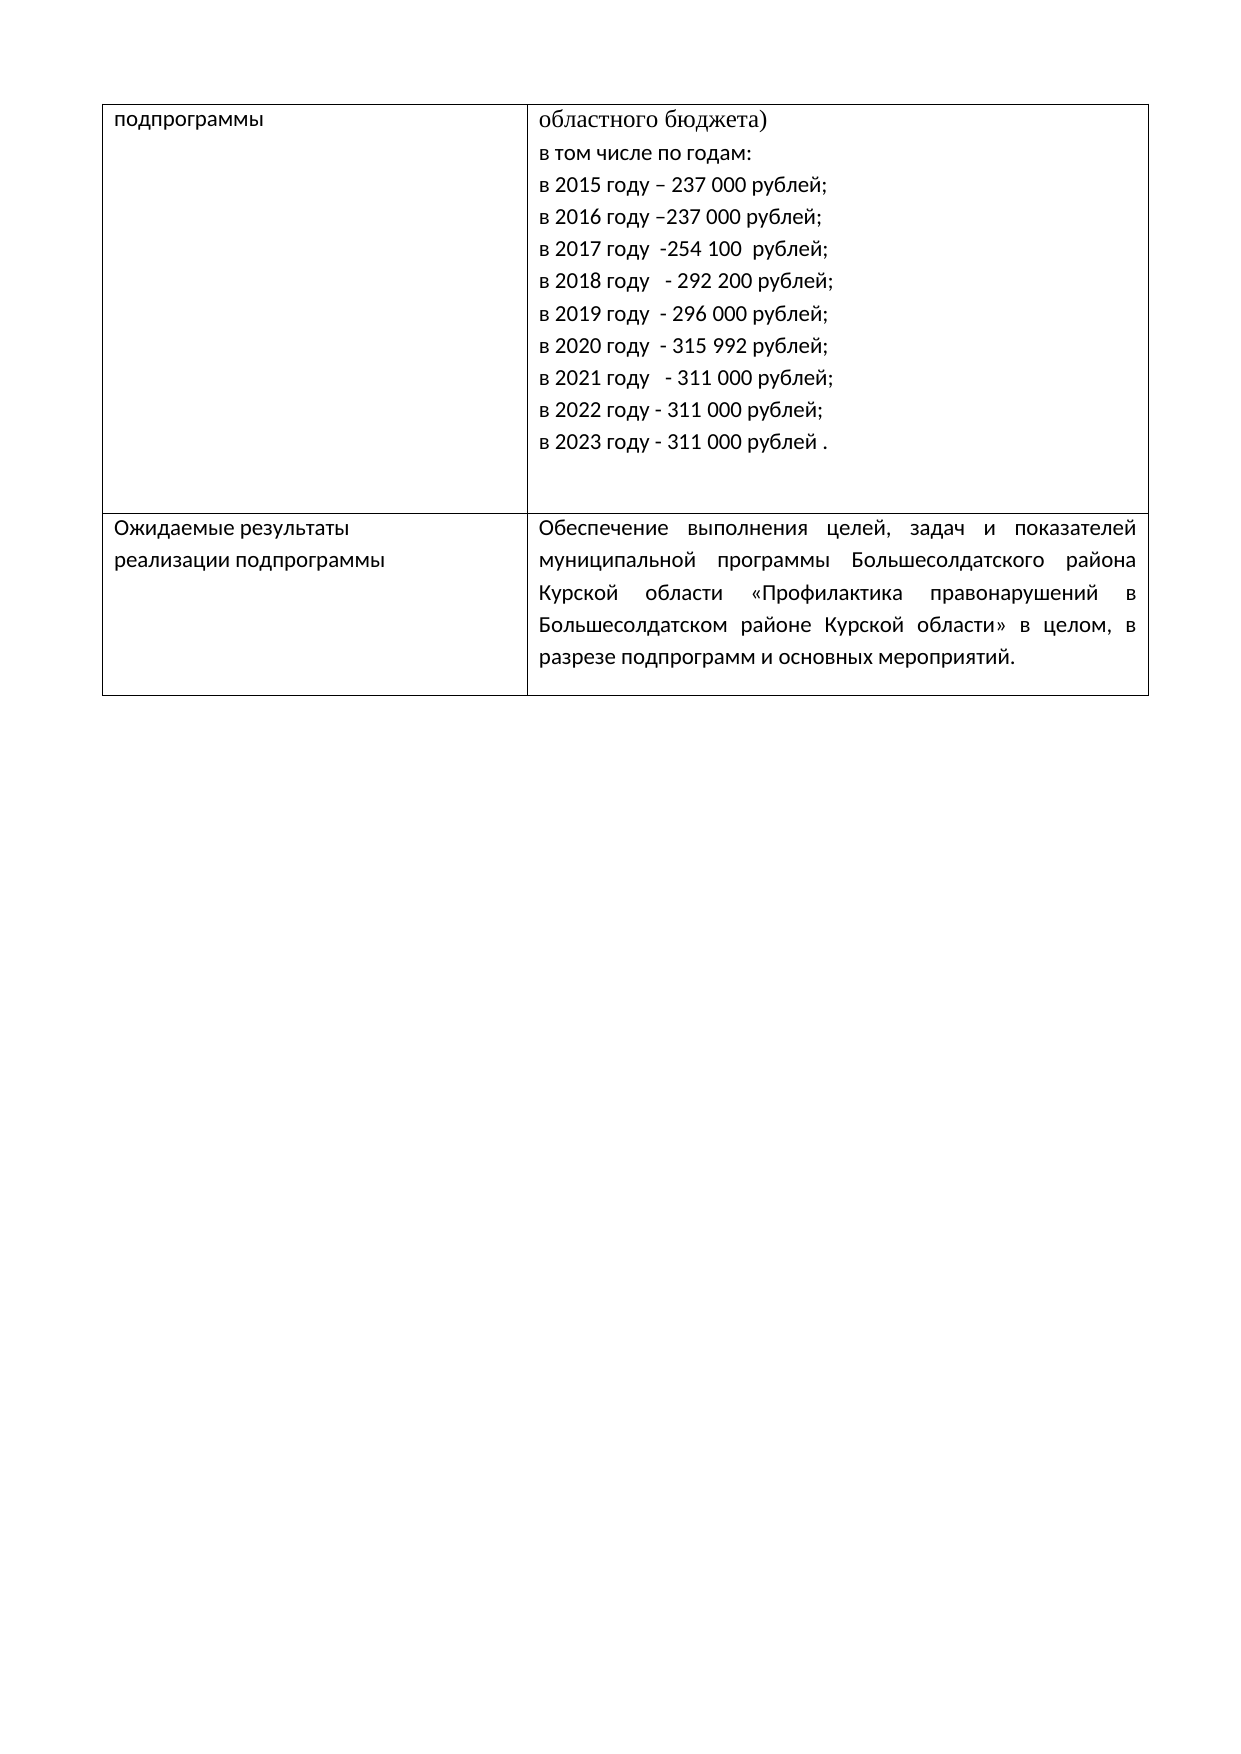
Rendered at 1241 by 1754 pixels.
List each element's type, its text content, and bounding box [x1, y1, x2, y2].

table_cell Обеспечение выполнения целей, задач и показателей муниципальной программы Большесолдатского района Курской области «Профилактика правонарушений в Большесолдатском районе Курской области» в целом, в разрезе подпрограмм и основных мероприятий. [528, 514, 1148, 695]
table_cell Ожидаемые результаты реализации подпрограммы [103, 514, 527, 695]
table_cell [528, 105, 1148, 512]
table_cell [103, 105, 527, 512]
